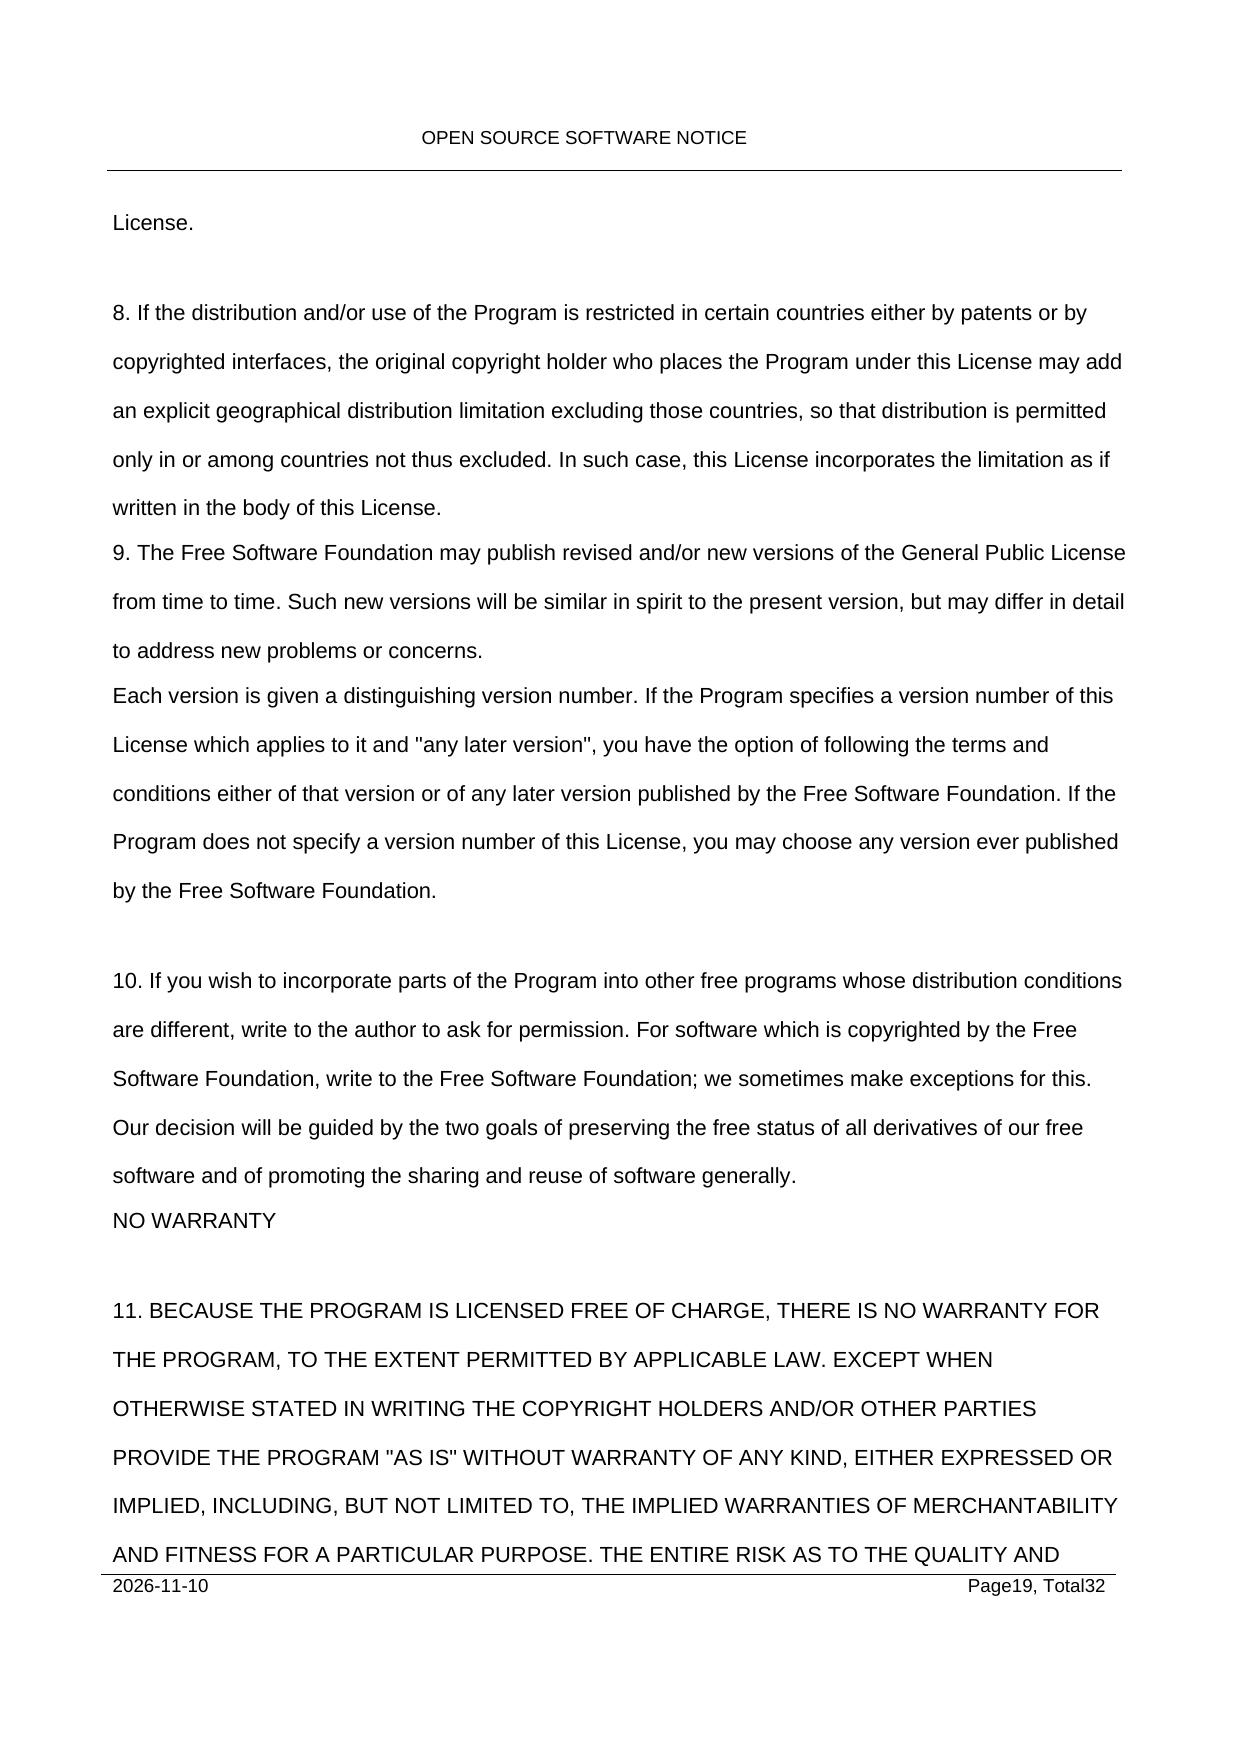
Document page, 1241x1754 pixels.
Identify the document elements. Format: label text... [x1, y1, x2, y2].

text 10. If you wish to incorporate parts of the Program into other free programs whose distribution conditions are different, write to the author to ask for permission. For software which is copyrighted by the Free Software Foundation, write to the Free Software Foundation; we sometimes make exceptions for this. Our decision will be guided by the two goals of preserving the free status of all derivatives of our free software and of promoting the sharing and reuse of software generally. [112, 964, 1128, 1192]
text NO WARRANTY [112, 1204, 1128, 1237]
text 9. The Free Software Foundation may publish revised and/or new versions of the General Public License from time to time. Such new versions will be similar in spirit to the present version, but may differ in detail to address new problems or concerns. [112, 537, 1128, 667]
text 8. If the distribution and/or use of the Program is restricted in certain countries either by patents or by copyrighted interfaces, the original copyright holder who places the Program under this License may add an explicit geographical distribution limitation excluding those countries, so that distribution is permitted only in or among countries not thus excluded. In such case, this License incorporates the limitation as if written in the body of this License. [112, 297, 1128, 524]
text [112, 1295, 1128, 1571]
text Each version is given a distinguishing version number. If the Program specifies a version number of this License which applies to it and "any later version", you have the option of following the terms and conditions either of that version or of any later version published by the Free Software Foundation. If the Program does not specify a version number of this License, you may choose any version ever published by the Free Software Foundation. [112, 679, 1128, 907]
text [112, 206, 1128, 239]
